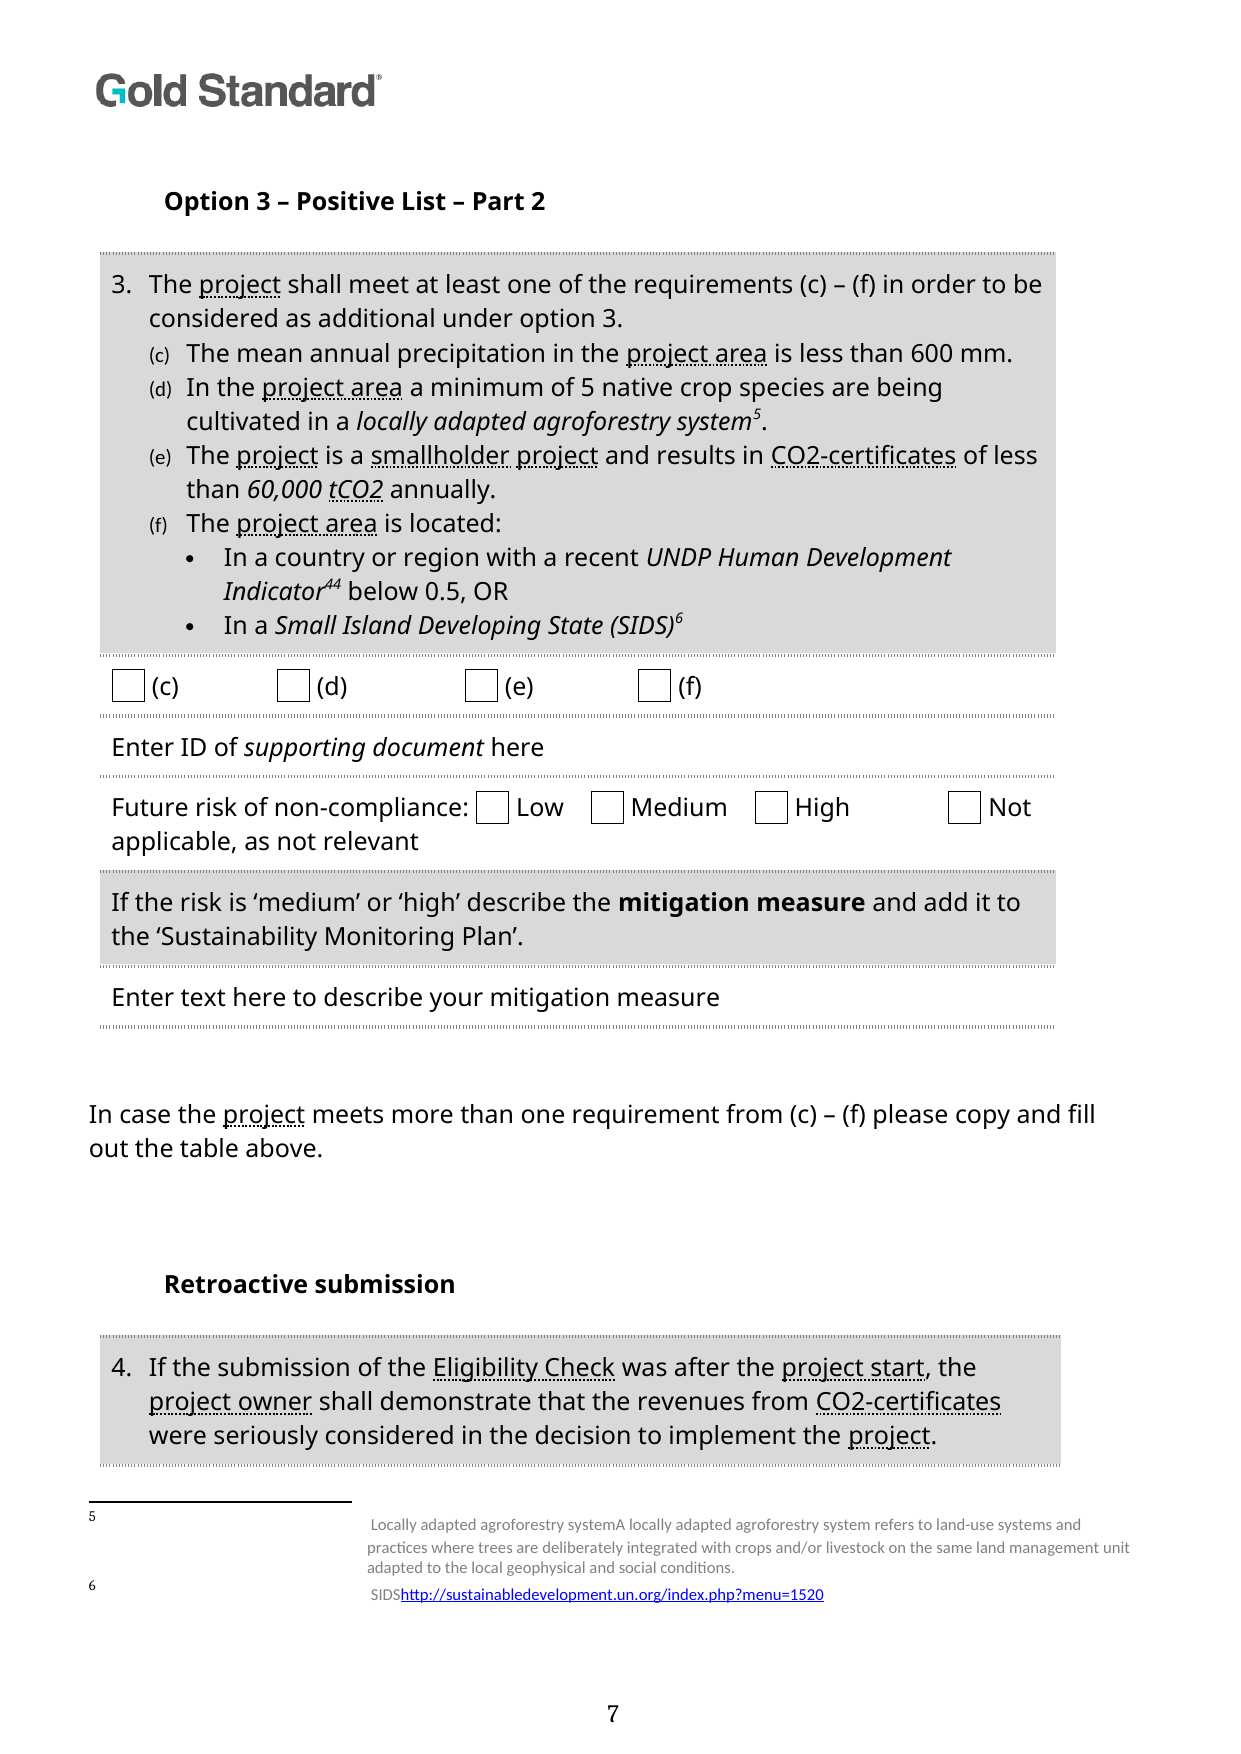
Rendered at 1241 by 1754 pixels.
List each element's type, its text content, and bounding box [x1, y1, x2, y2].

table_cell (c) (d) (e) (f) [100, 654, 1056, 714]
table_cell Enter ID of supporting document here [100, 714, 1056, 775]
text In case the project meets more than one requirement from (c) – (f) please copy and fill out the table above. [89, 1097, 1137, 1165]
table_header The project shall meet at least one of the requirements (c) – (f) in order to be considered as additional under option 3. The mean annual precipitation in the project area is less than 600 mm. In the project area a minimum of 5 native crop species are being cultivated in a locally adapted agroforestry system. The project is a smallholder project and results in CO2-certificates of less than 60,000 tCO2 annually. The project area is located: In a country or region with a recent UNDP Human Development Indicator44 below 0.5, OR In a Small Island Developing State (SIDS) [100, 252, 1056, 653]
text Retroactive submission [89, 1267, 1137, 1301]
table_cell If the risk is ‘medium’ or ‘high’ describe the mitigation measure and add it to the ‘Sustainability Monitoring Plan’. [100, 870, 1056, 964]
picture [88, 59, 389, 117]
table_cell Future risk of non-compliance: Low Medium High Not applicable, as not relevant [100, 775, 1056, 870]
table_cell Enter text here to describe your mitigation measure [100, 965, 1056, 1025]
table_header If the submission of the Eligibility Check was after the project start, the project owner shall demonstrate that the revenues from CO2-certificates were seriously considered in the decision to implement the project. [100, 1335, 1061, 1464]
text Option 3 – Positive List – Part 2 [89, 184, 1137, 218]
